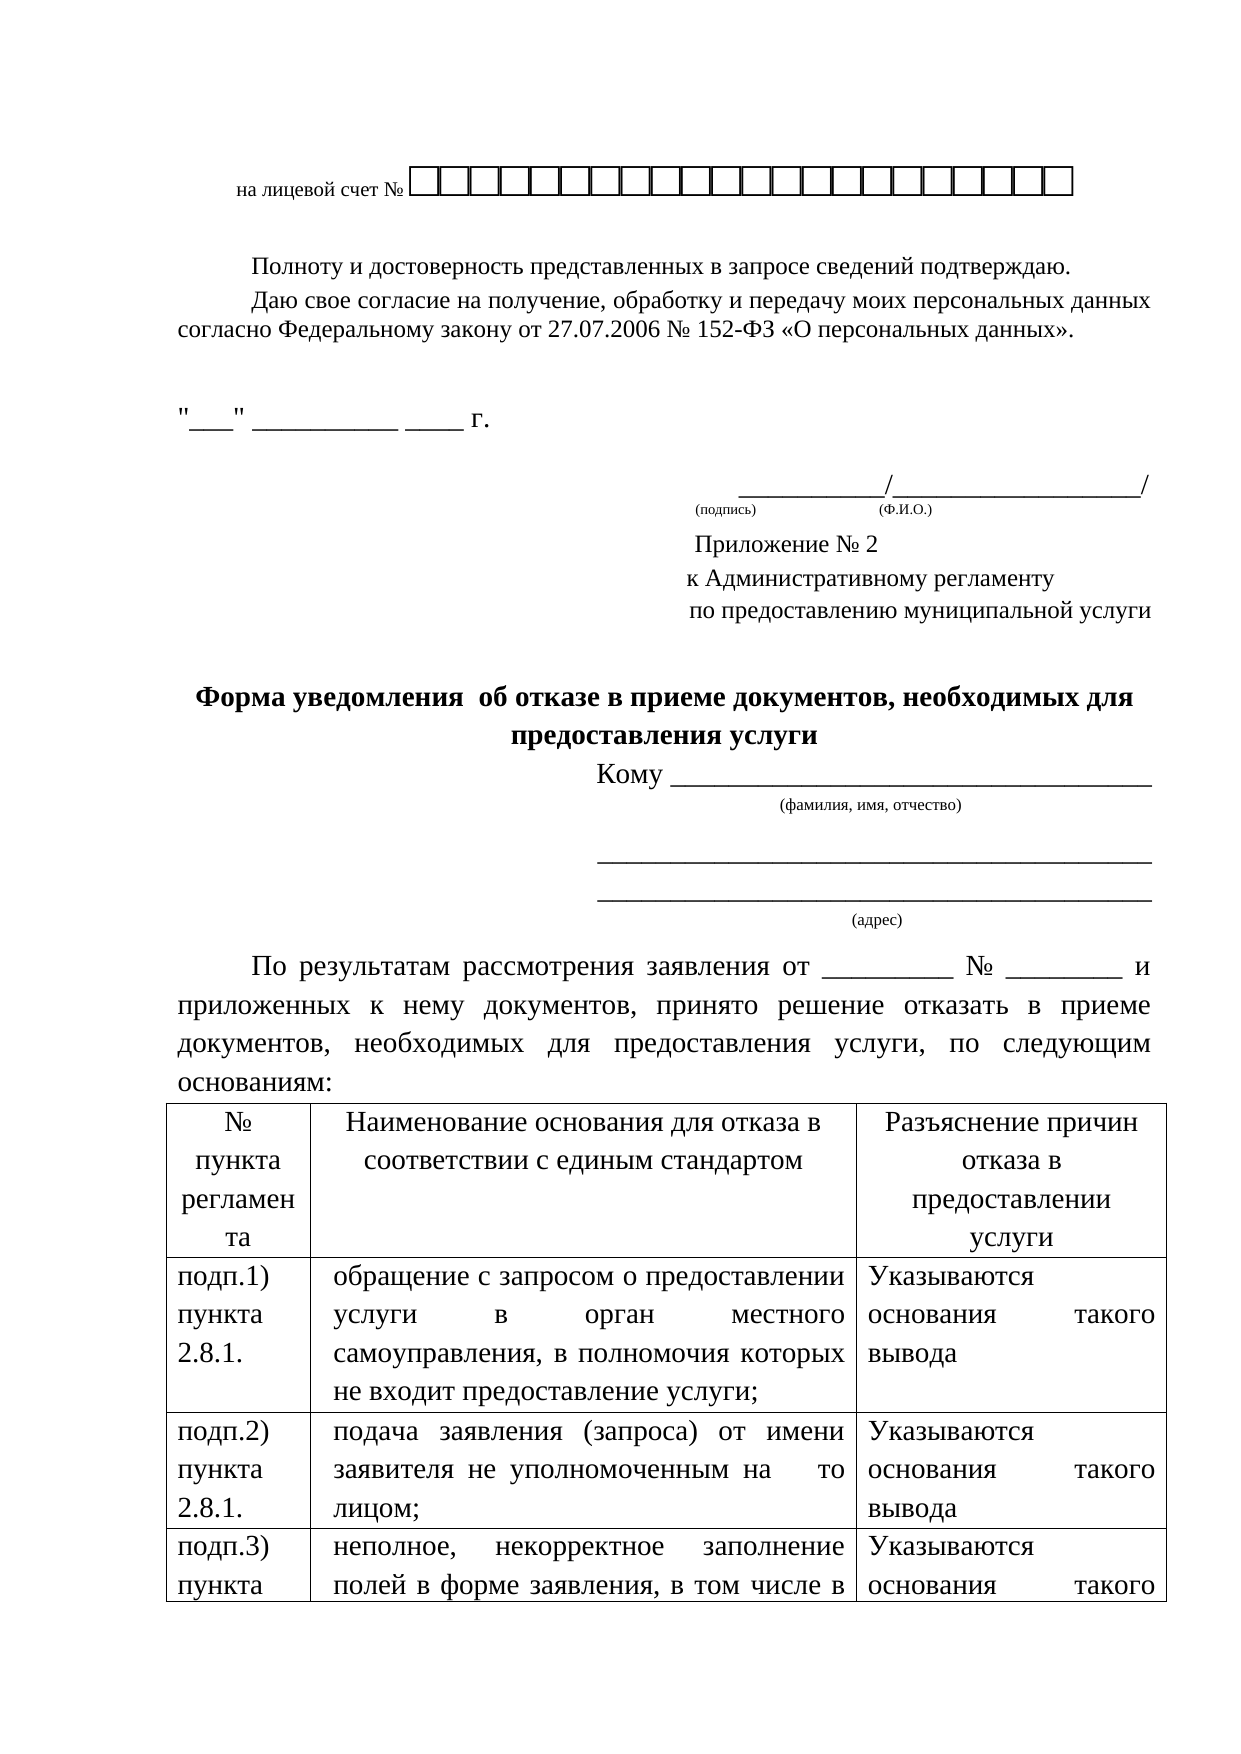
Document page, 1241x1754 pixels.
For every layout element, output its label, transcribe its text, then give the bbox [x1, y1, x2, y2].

text Полноту и достоверность представленных в запросе сведений подтверждаю. [177, 251, 1152, 280]
text (адрес) [177, 910, 1152, 943]
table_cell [167, 1529, 310, 1601]
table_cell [311, 1529, 856, 1601]
subtitle Форма уведомления об отказе в приеме документов, необходимых для предоставления услуги [177, 679, 1152, 751]
text ______________________________________ [177, 871, 1152, 905]
table_header Наименование основания для отказа в соответствии с единым стандартом [311, 1104, 856, 1257]
text Приложение № 2 [177, 529, 1152, 558]
text по предоставлению муниципальной услуги [177, 596, 1152, 624]
text к Административному регламенту [177, 563, 1152, 591]
table_cell обращение с запросом о предоставлении услуги в орган местного самоуправления, в полномочия которых не входит предоставление услуги; [311, 1258, 856, 1412]
text "___" __________ ____ г. [177, 400, 1152, 434]
text (фамилия, имя, отчество) [177, 794, 1152, 828]
text Даю свое согласие на получение, обработку и передачу моих персональных данных согласно Федеральному закону от 27.07.2006 № 152-ФЗ «О персональных данных». [177, 285, 1152, 343]
text ______________________________________ [177, 833, 1152, 866]
table_cell подача заявления (запроса) от имени заявителя не уполномоченным на то лицом; [311, 1413, 856, 1527]
text По результатам рассмотрения заявления от _________ № ________ и приложенных к нему документов, принято решение отказать в приеме документов, необходимых для предоставления услуги, по следующим основаниям: [177, 948, 1152, 1098]
table_header № пункта регламента [167, 1104, 310, 1257]
table_cell Указываются основания такого вывода [857, 1413, 1166, 1527]
text Кому _________________________________ [177, 756, 1152, 789]
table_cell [857, 1529, 1166, 1601]
table_cell Указываются основания такого вывода [857, 1258, 1166, 1412]
text (подпись) (Ф.И.О.) [177, 501, 1152, 529]
text __________/_________________/ [177, 467, 1152, 501]
table_cell подп.1) пункта 2.8.1. [167, 1258, 310, 1412]
text на лицевой счет № □□□□□□□□□□□□□□□□□□□□□□ [177, 150, 1152, 207]
table_cell подп.2) пункта 2.8.1. [167, 1413, 310, 1527]
table_header Разъяснение причин отказа в предоставлении услуги [857, 1104, 1166, 1257]
